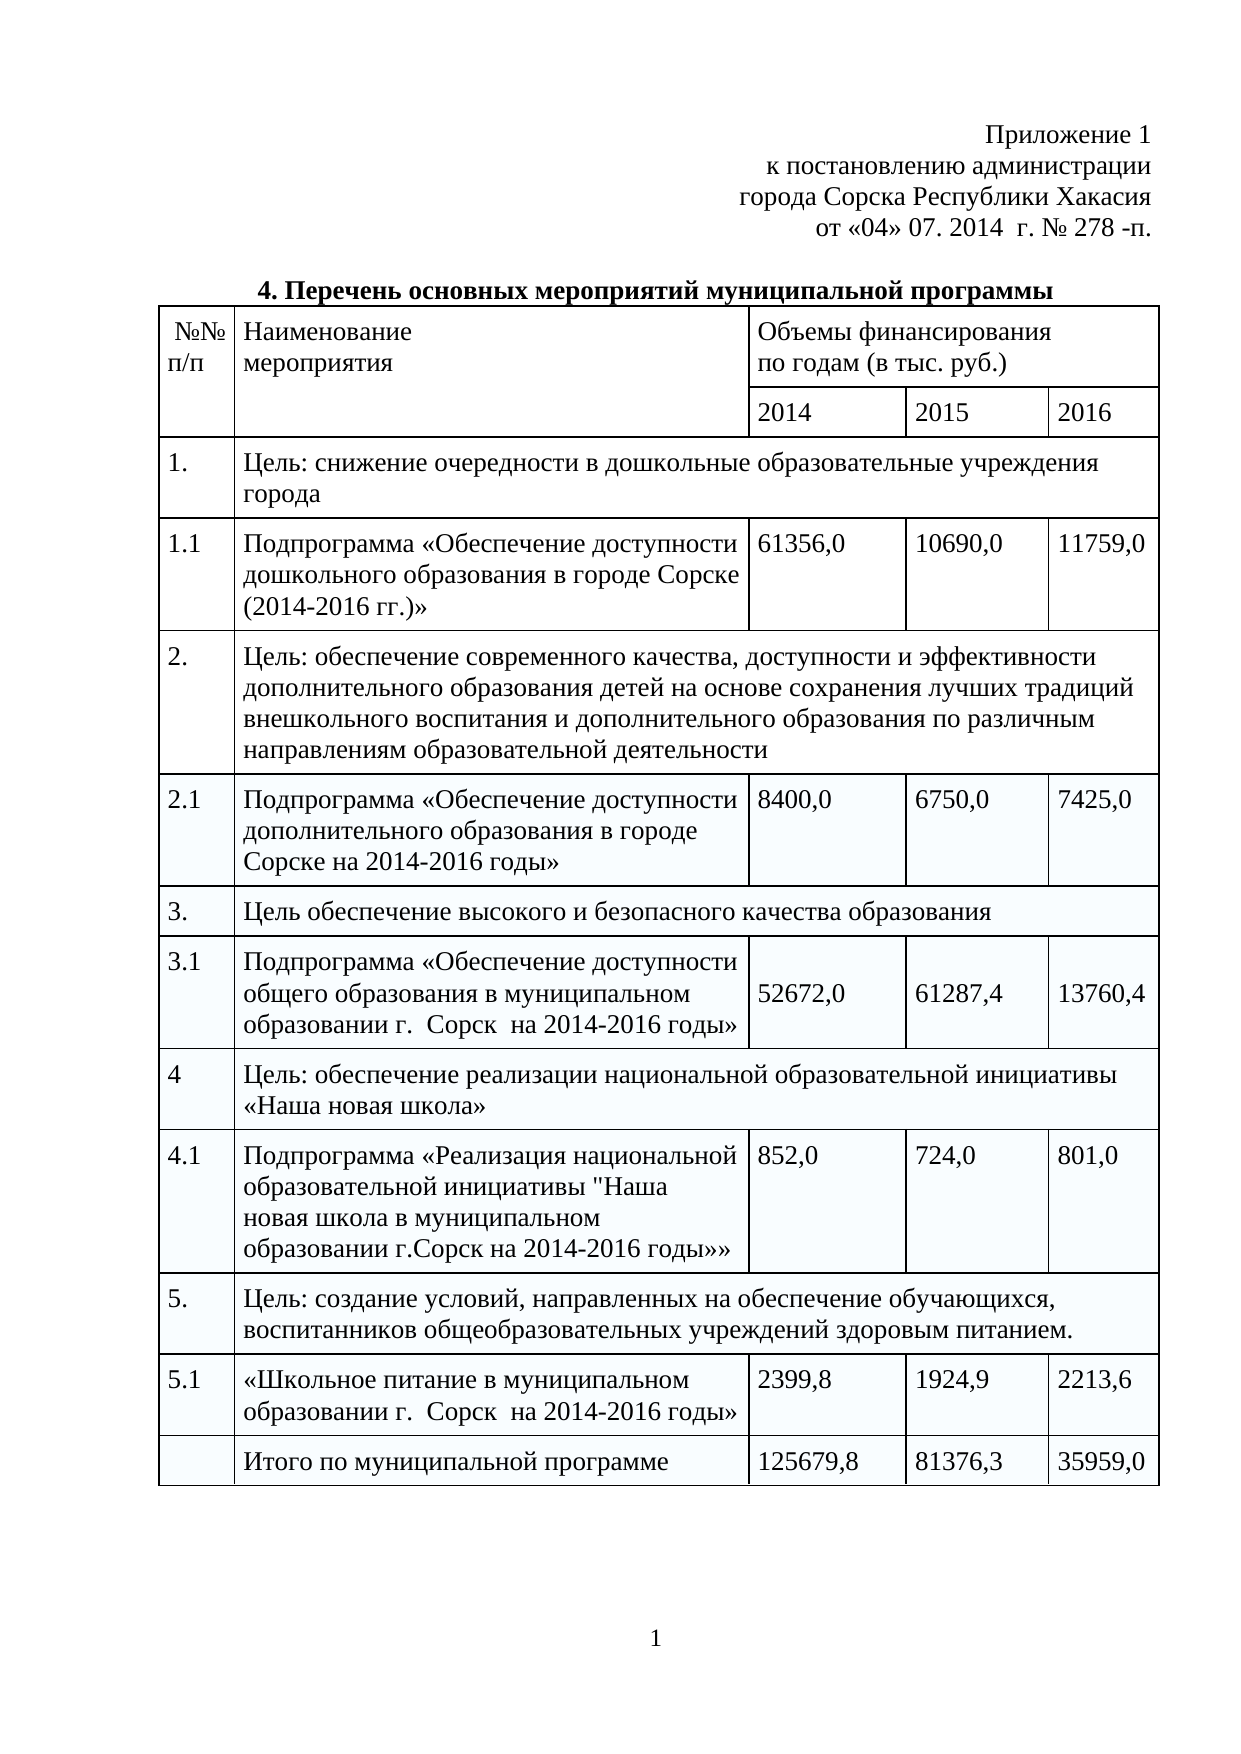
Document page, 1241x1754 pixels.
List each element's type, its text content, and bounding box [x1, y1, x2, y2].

table_cell Подпрограмма «Обеспечение доступности общего образования в муниципальном образовании г. Сорск на 2014-2016 годы» [235, 937, 748, 1048]
table_cell 1924,9 [907, 1355, 1048, 1434]
table_cell Подпрограмма «Обеспечение доступности дополнительного образования в городе Сорске на 2014-2016 годы» [235, 775, 748, 885]
table_cell 2399,8 [750, 1355, 905, 1434]
text от «04» 07. 2014 г. № 278 -п. [159, 212, 1152, 243]
table_cell 35959,0 [1049, 1436, 1158, 1484]
text 4. Перечень основных мероприятий муниципальной программы [159, 274, 1152, 305]
table_cell Цель: создание условий, направленных на обеспечение обучающихся, воспитанников общеобразовательных учреждений здоровым питанием. [235, 1274, 1158, 1353]
text к постановлению администрации [159, 149, 1152, 180]
table_header Объемы финансирования по годам (в тыс. руб.) [750, 307, 1158, 386]
table_cell 2.1 [160, 775, 234, 885]
table_cell 125679,8 [750, 1436, 905, 1484]
table_cell 2213,6 [1049, 1355, 1158, 1434]
table_cell 2014 [750, 388, 905, 436]
table_cell Подпрограмма «Реализация национальной образовательной инициативы "Наша новая школа в муниципальном образовании г.Сорск на 2014-2016 годы»» [235, 1130, 748, 1272]
table_cell 5. [160, 1274, 234, 1353]
table_cell 3. [160, 887, 234, 935]
table_cell 81376,3 [907, 1436, 1048, 1484]
table_cell 61287,4 [907, 937, 1048, 1048]
table_cell 1. [160, 438, 234, 517]
table_cell Итого по муниципальной программе [235, 1436, 748, 1484]
table_cell «Школьное питание в муниципальном образовании г. Сорск на 2014-2016 годы» [235, 1355, 748, 1434]
table_cell 4 [160, 1049, 234, 1129]
table_cell 1.1 [160, 519, 234, 629]
table_cell Цель: снижение очередности в дошкольные образовательные учреждения города [235, 438, 1158, 517]
table_cell 13760,4 [1049, 937, 1158, 1048]
table_header Наименование мероприятия [235, 307, 748, 436]
table_cell 4.1 [160, 1130, 234, 1272]
text Приложение 1 [159, 118, 1152, 149]
table_cell 11759,0 [1049, 519, 1158, 629]
table_cell 6750,0 [907, 775, 1048, 885]
table_cell 52672,0 [750, 937, 905, 1048]
table_cell 5.1 [160, 1355, 234, 1434]
table_header №№ п/п [160, 307, 234, 436]
table_cell 2. [160, 631, 234, 773]
text города Сорска Республики Хакасия [159, 180, 1152, 212]
table_cell 8400,0 [750, 775, 905, 885]
table_cell [160, 1436, 234, 1484]
table_cell 724,0 [907, 1130, 1048, 1272]
table_cell 7425,0 [1049, 775, 1158, 885]
table_cell Цель обеспечение высокого и безопасного качества образования [235, 887, 1158, 935]
table_cell Цель: обеспечение реализации национальной образовательной инициативы «Наша новая школа» [235, 1049, 1158, 1129]
table_cell Подпрограмма «Обеспечение доступности дошкольного образования в городе Сорске (2014-2016 гг.)» [235, 519, 748, 629]
table_cell 3.1 [160, 937, 234, 1048]
table_cell 801,0 [1049, 1130, 1158, 1272]
table_cell 852,0 [750, 1130, 905, 1272]
table_cell 2015 [907, 388, 1048, 436]
table_cell 10690,0 [907, 519, 1048, 629]
table_cell 2016 [1049, 388, 1158, 436]
table_cell 61356,0 [750, 519, 905, 629]
table_cell Цель: обеспечение современного качества, доступности и эффективности дополнительного образования детей на основе сохранения лучших традиций внешкольного воспитания и дополнительного образования по различным направлениям образовательной деятельности [235, 631, 1158, 773]
